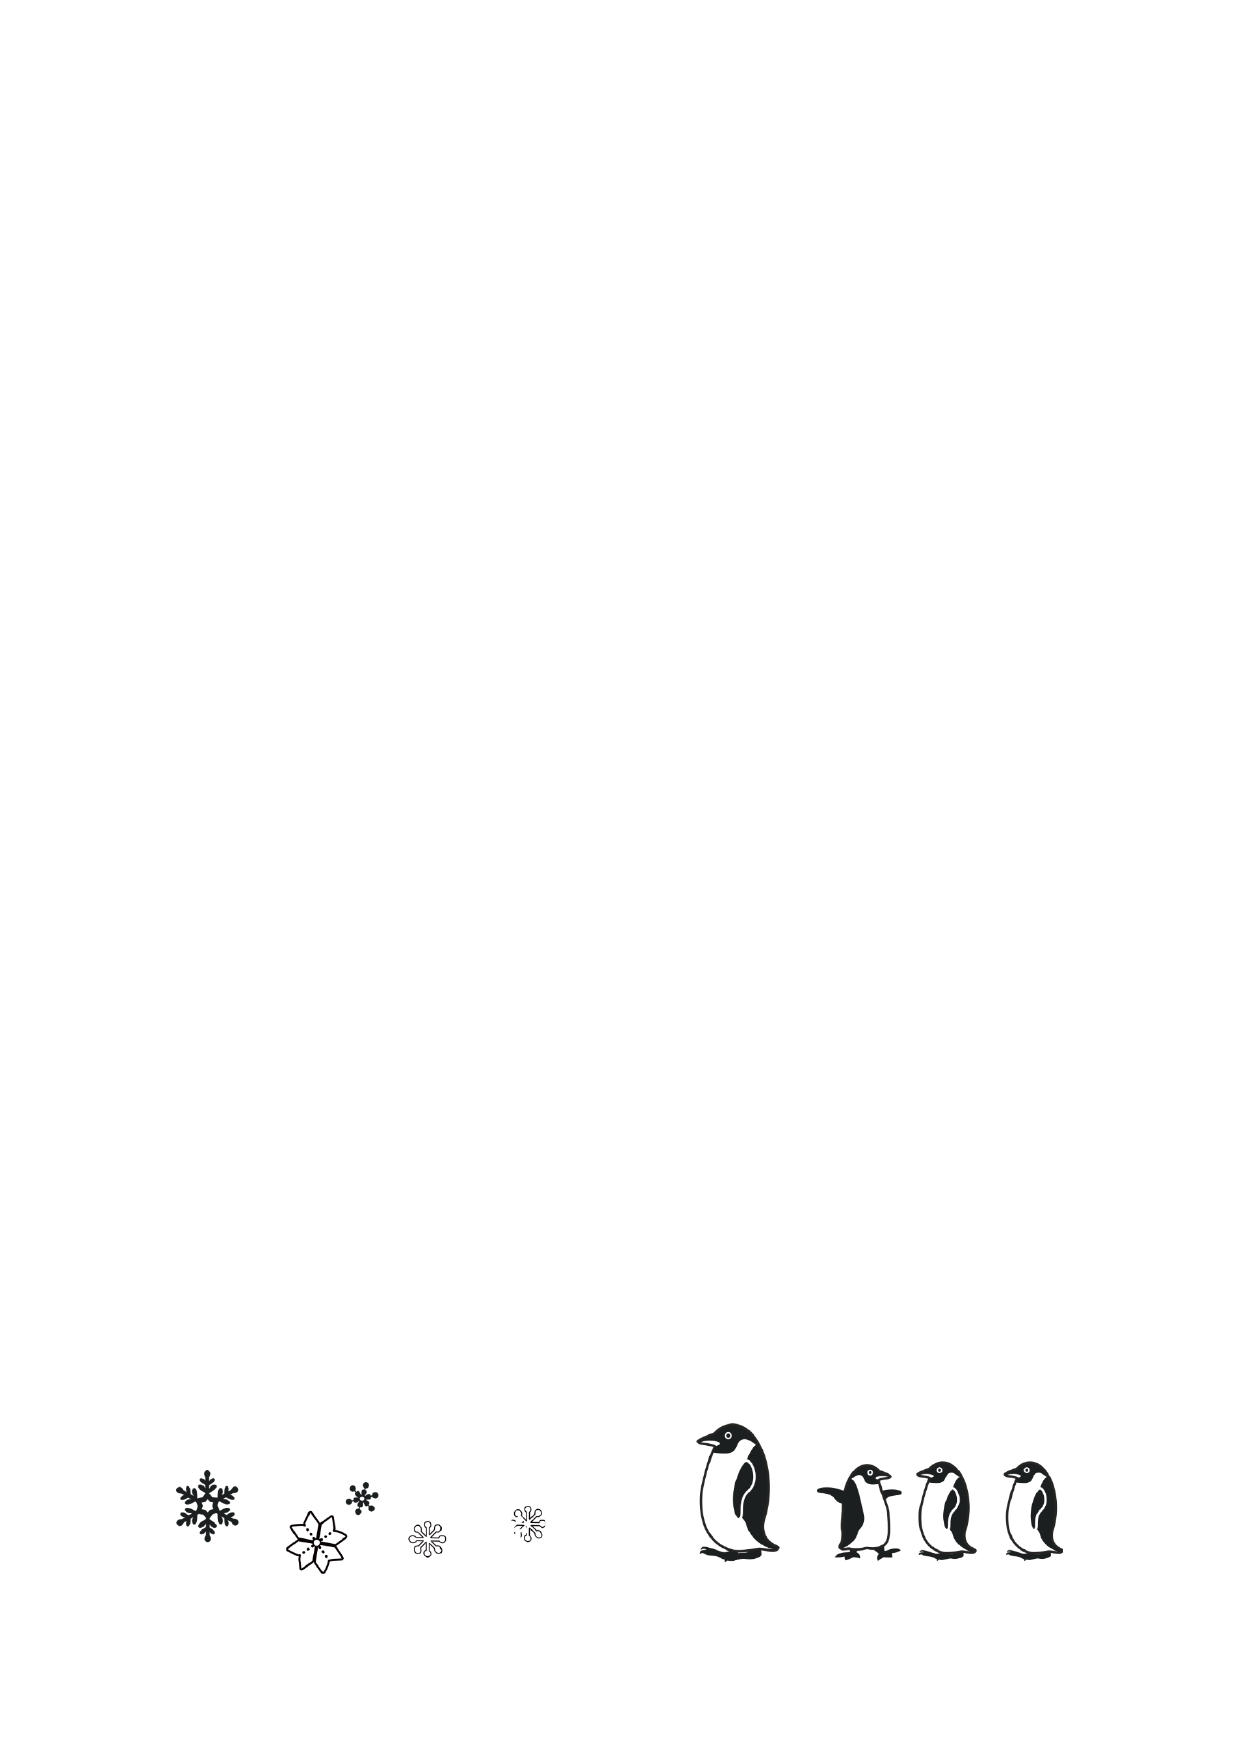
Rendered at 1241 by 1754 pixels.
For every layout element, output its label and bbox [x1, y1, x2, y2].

picture [176, 1470, 546, 1574]
picture [696, 1423, 1063, 1562]
